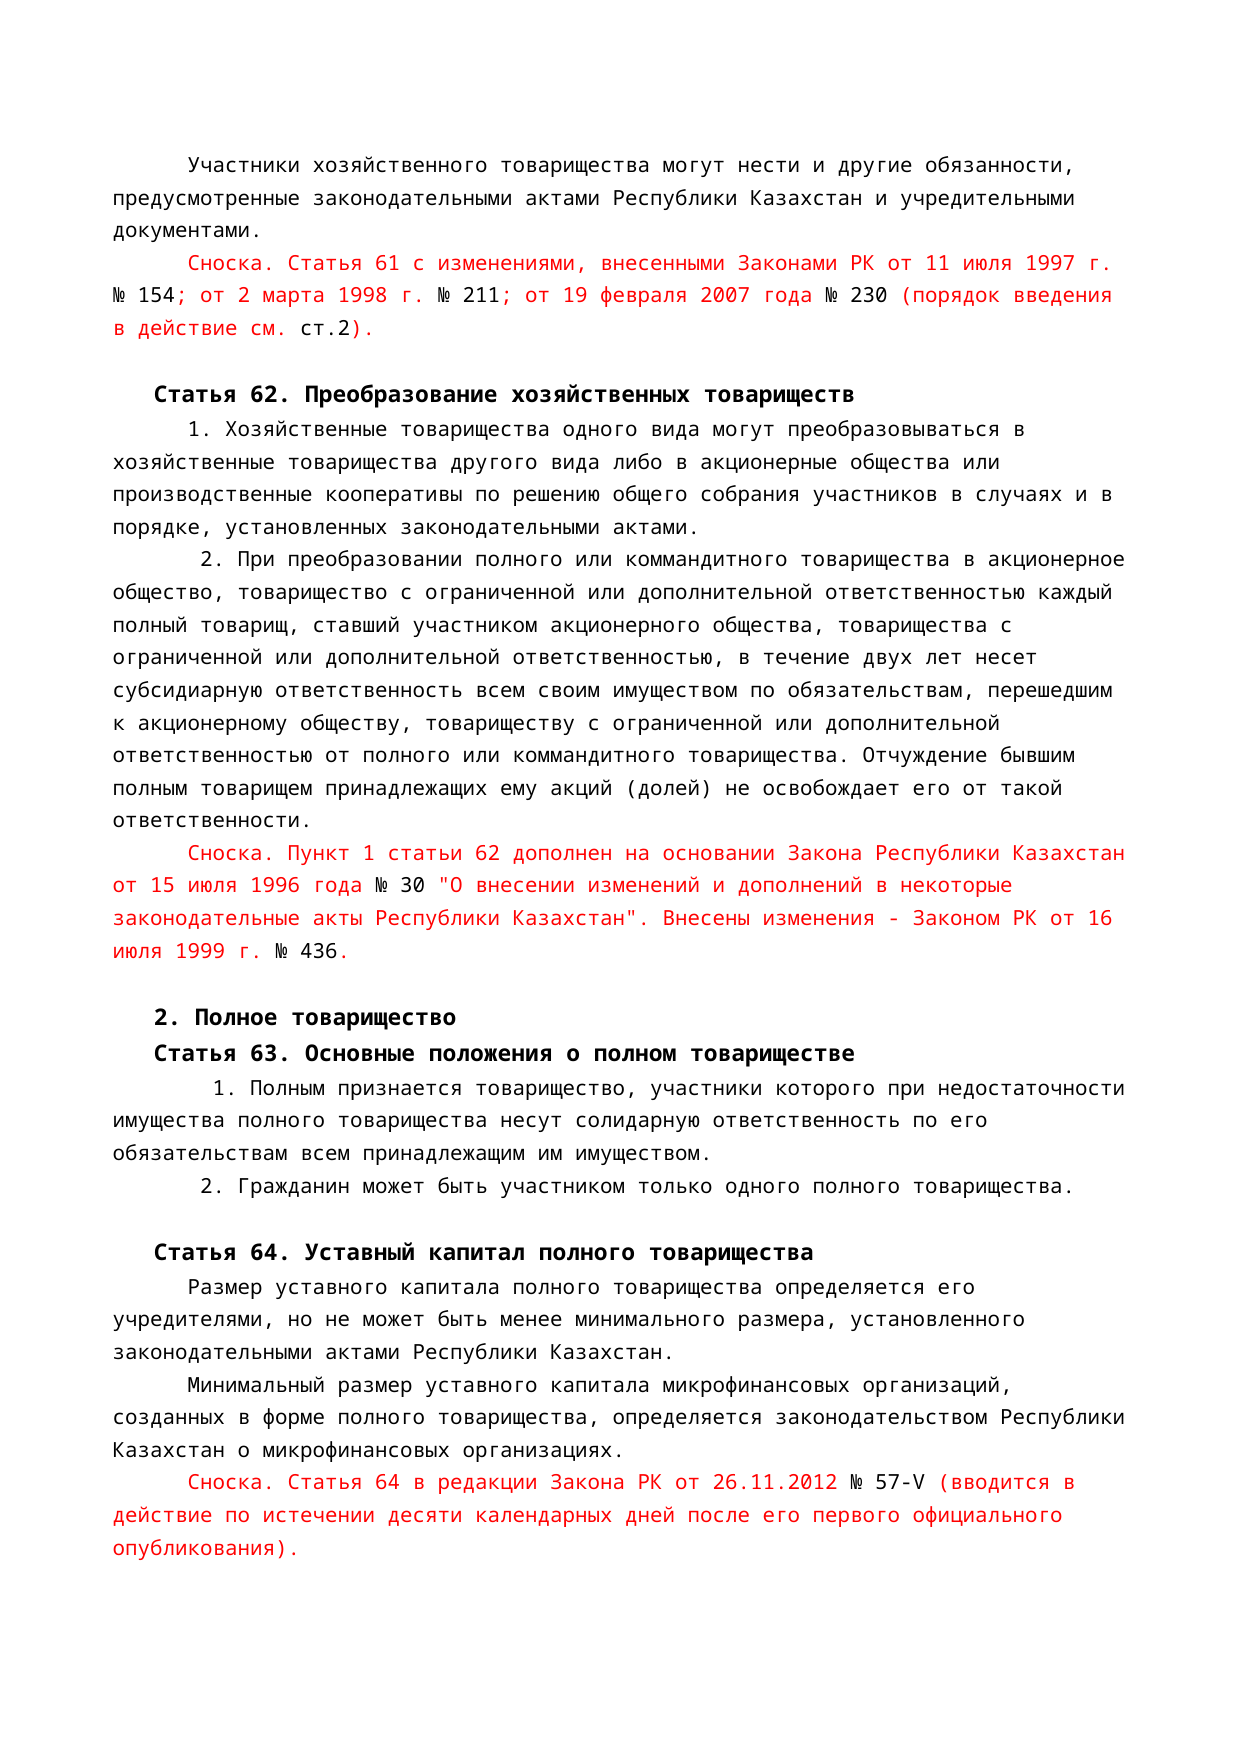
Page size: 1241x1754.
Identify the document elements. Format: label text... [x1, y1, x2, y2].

text Статья 64. Уставный капитал полного товарищества [112, 1236, 1128, 1267]
text 1. Полным признается товарищество, участники которого при недостаточности имущества полного товарищества несут солидарную ответственность по его обязательствам всем принадлежащим им имуществом. 2. Гражданин может быть участником только одного полного товарищества. [112, 1073, 1128, 1232]
text Размер уставного капитала полного товарищества определяется его учредителями, но не может быть менее минимального размера, установленного законодательными актами Республики Казахстан. Минимальный размер уставного капитала микрофинансовых организаций, созданных в форме полного товарищества, определяется законодательством Республики Казахстан о микрофинансовых организациях. Сноска. Статья 64 в редакции Закона РК от 26.11.2012 № 57-V (вводится в действие по истечении десяти календарных дней после его первого официального опубликования). [112, 1272, 1128, 1594]
text 1. Хозяйственные товарищества одного вида могут преобразовываться в хозяйственные товарищества другого вида либо в акционерные общества или производственные кооперативы по решению общего собрания участников в случаях и в порядке, установленных законодательными актами. 2. При преобразовании полного или коммандитного товарищества в акционерное общество, товарищество с ограниченной или дополнительной ответственностью каждый полный товарищ, ставший участником акционерного общества, товарищества с ограниченной или дополнительной ответственностью, в течение двух лет несет субсидиарную ответственность всем своим имуществом по обязательствам, перешедшим к акционерному обществу, товариществу с ограниченной или дополнительной ответственностью от полного или коммандитного товарищества. Отчуждение бывшим полным товарищем принадлежащих ему акций (долей) не освобождает его от такой ответственности. Сноска. Пункт 1 статьи 62 дополнен на основании Закона Республики Казахстан от 15 июля 1996 года № 30 "О внесении изменений и дополнений в некоторые законодательные акты Республики Казахстан". Внесены изменения - Законом РК от 16 июля 1999 г. № 436. [112, 414, 1128, 997]
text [112, 150, 1128, 374]
text 2. Полное товарищество [112, 1001, 1128, 1032]
text Статья 62. Преобразование хозяйственных товариществ [112, 378, 1128, 409]
text Статья 63. Основные положения о полном товариществе [112, 1037, 1128, 1068]
